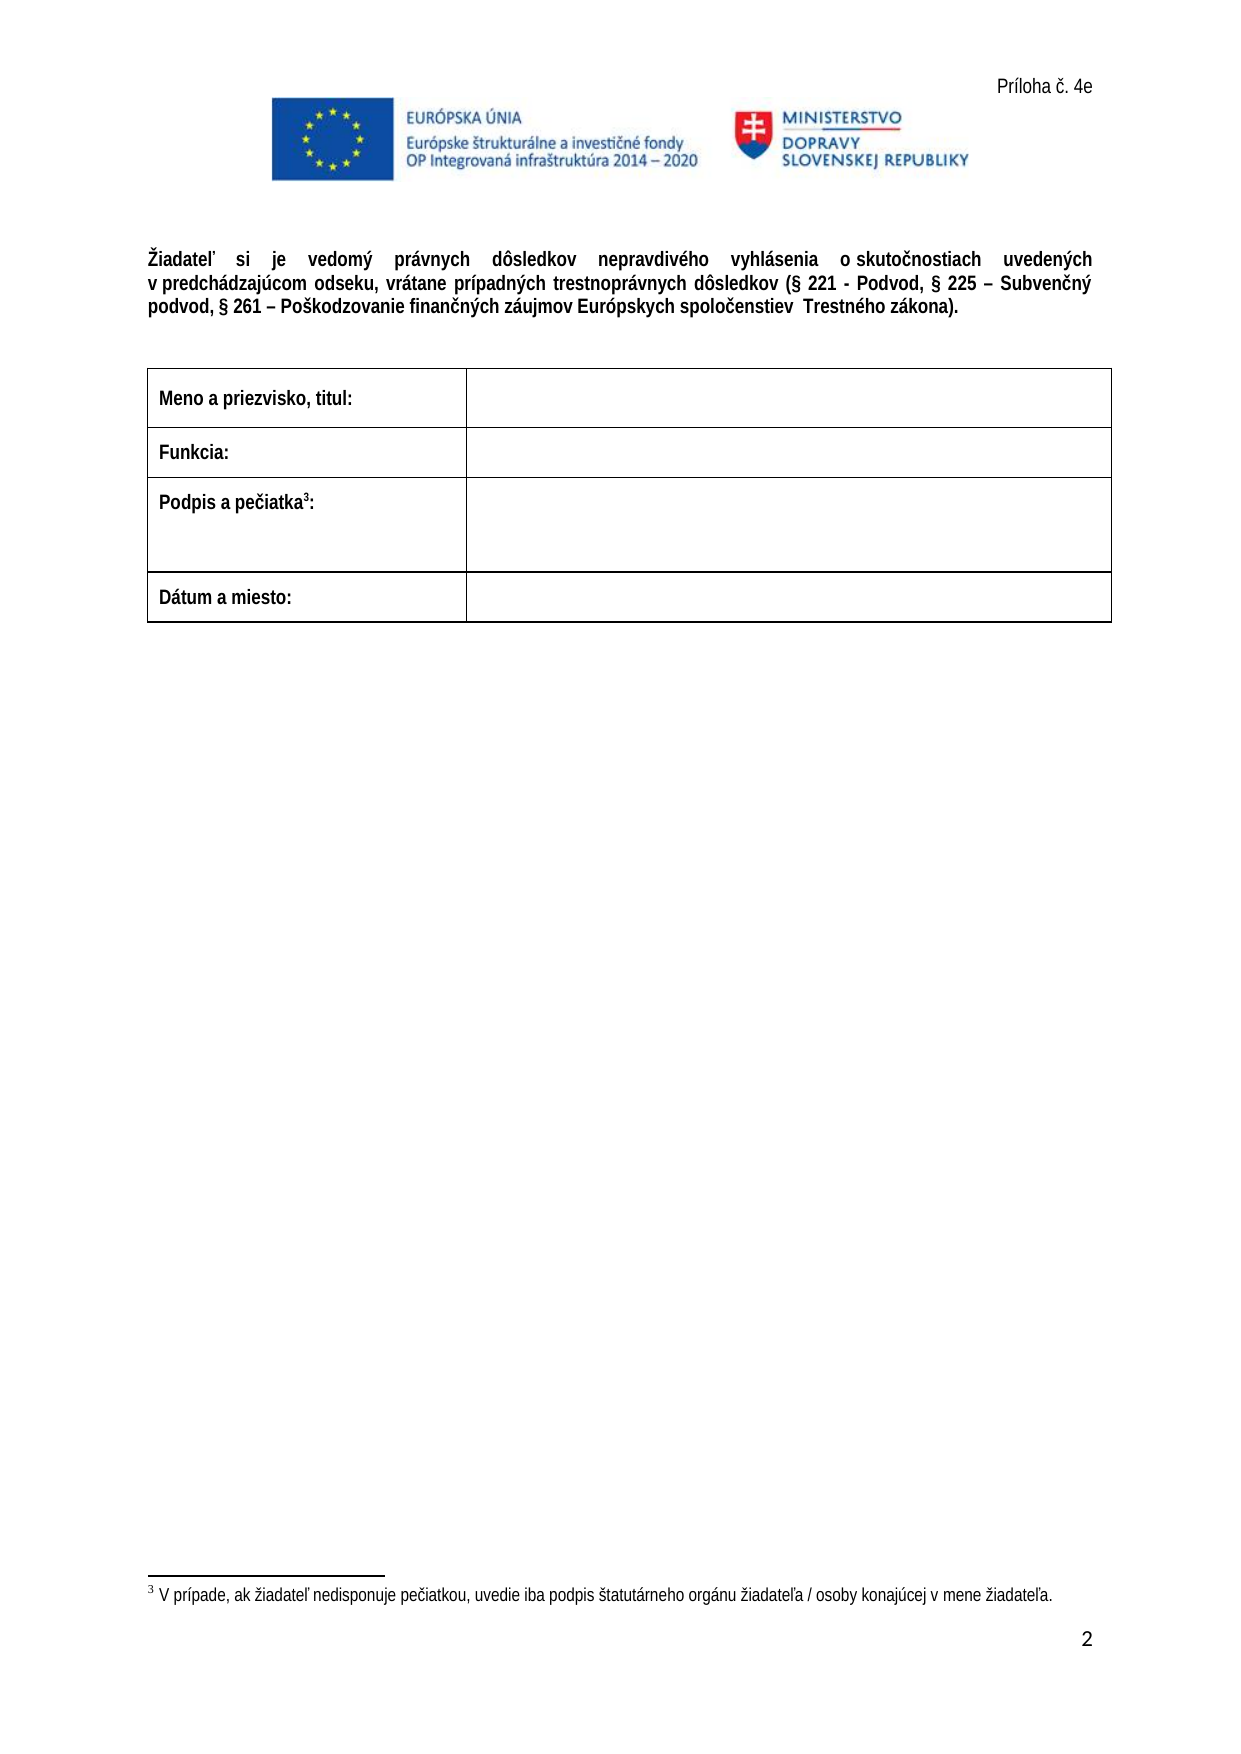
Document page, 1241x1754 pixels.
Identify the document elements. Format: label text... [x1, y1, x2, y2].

text Žiadateľ si je vedomý právnych dôsledkov nepravdivého vyhlásenia o skutočnostiach uvedených v predchádzajúcom odseku, vrátane prípadných trestnoprávnych dôsledkov (§ 221 - Podvod, § 225 – Subvenčný podvod, § 261 – Poškodzovanie finančných záujmov Európskych spoločenstiev Trestného zákona). [148, 247, 1093, 318]
table_cell [467, 573, 1111, 621]
table_header Meno a priezvisko, titul: [148, 369, 466, 427]
picture [271, 97, 969, 182]
table_cell Podpis a pečiatka: [148, 478, 466, 571]
table_header [467, 369, 1111, 427]
table_cell [467, 428, 1111, 477]
table_cell [467, 478, 1111, 571]
table_cell Funkcia: [148, 428, 466, 477]
table_cell Dátum a miesto: [148, 573, 466, 621]
